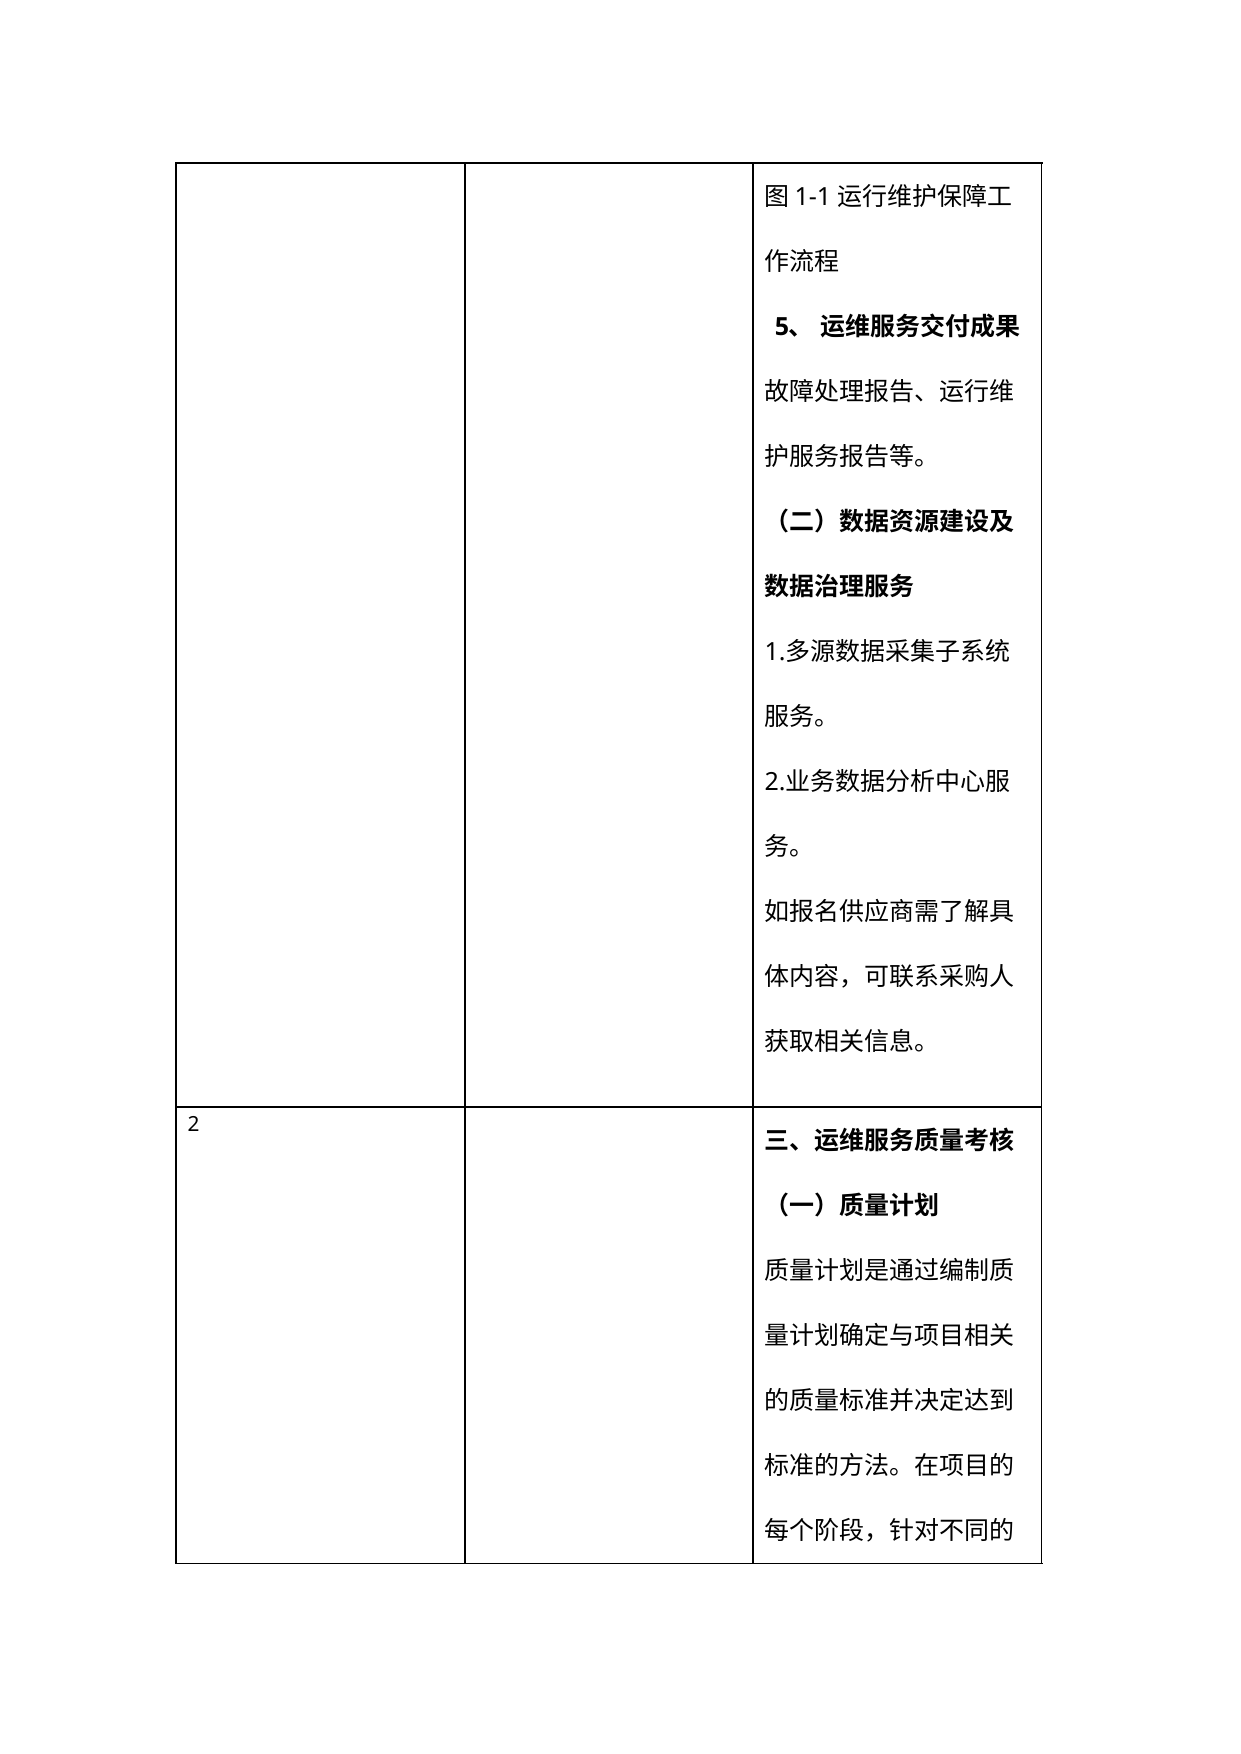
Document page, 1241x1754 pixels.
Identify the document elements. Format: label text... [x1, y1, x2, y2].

table_cell 2 [177, 1108, 464, 1563]
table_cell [754, 1108, 1041, 1563]
table_cell [466, 1108, 752, 1563]
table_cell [754, 164, 1041, 1106]
table_cell 1 [177, 164, 464, 1106]
table_cell [466, 164, 752, 1106]
